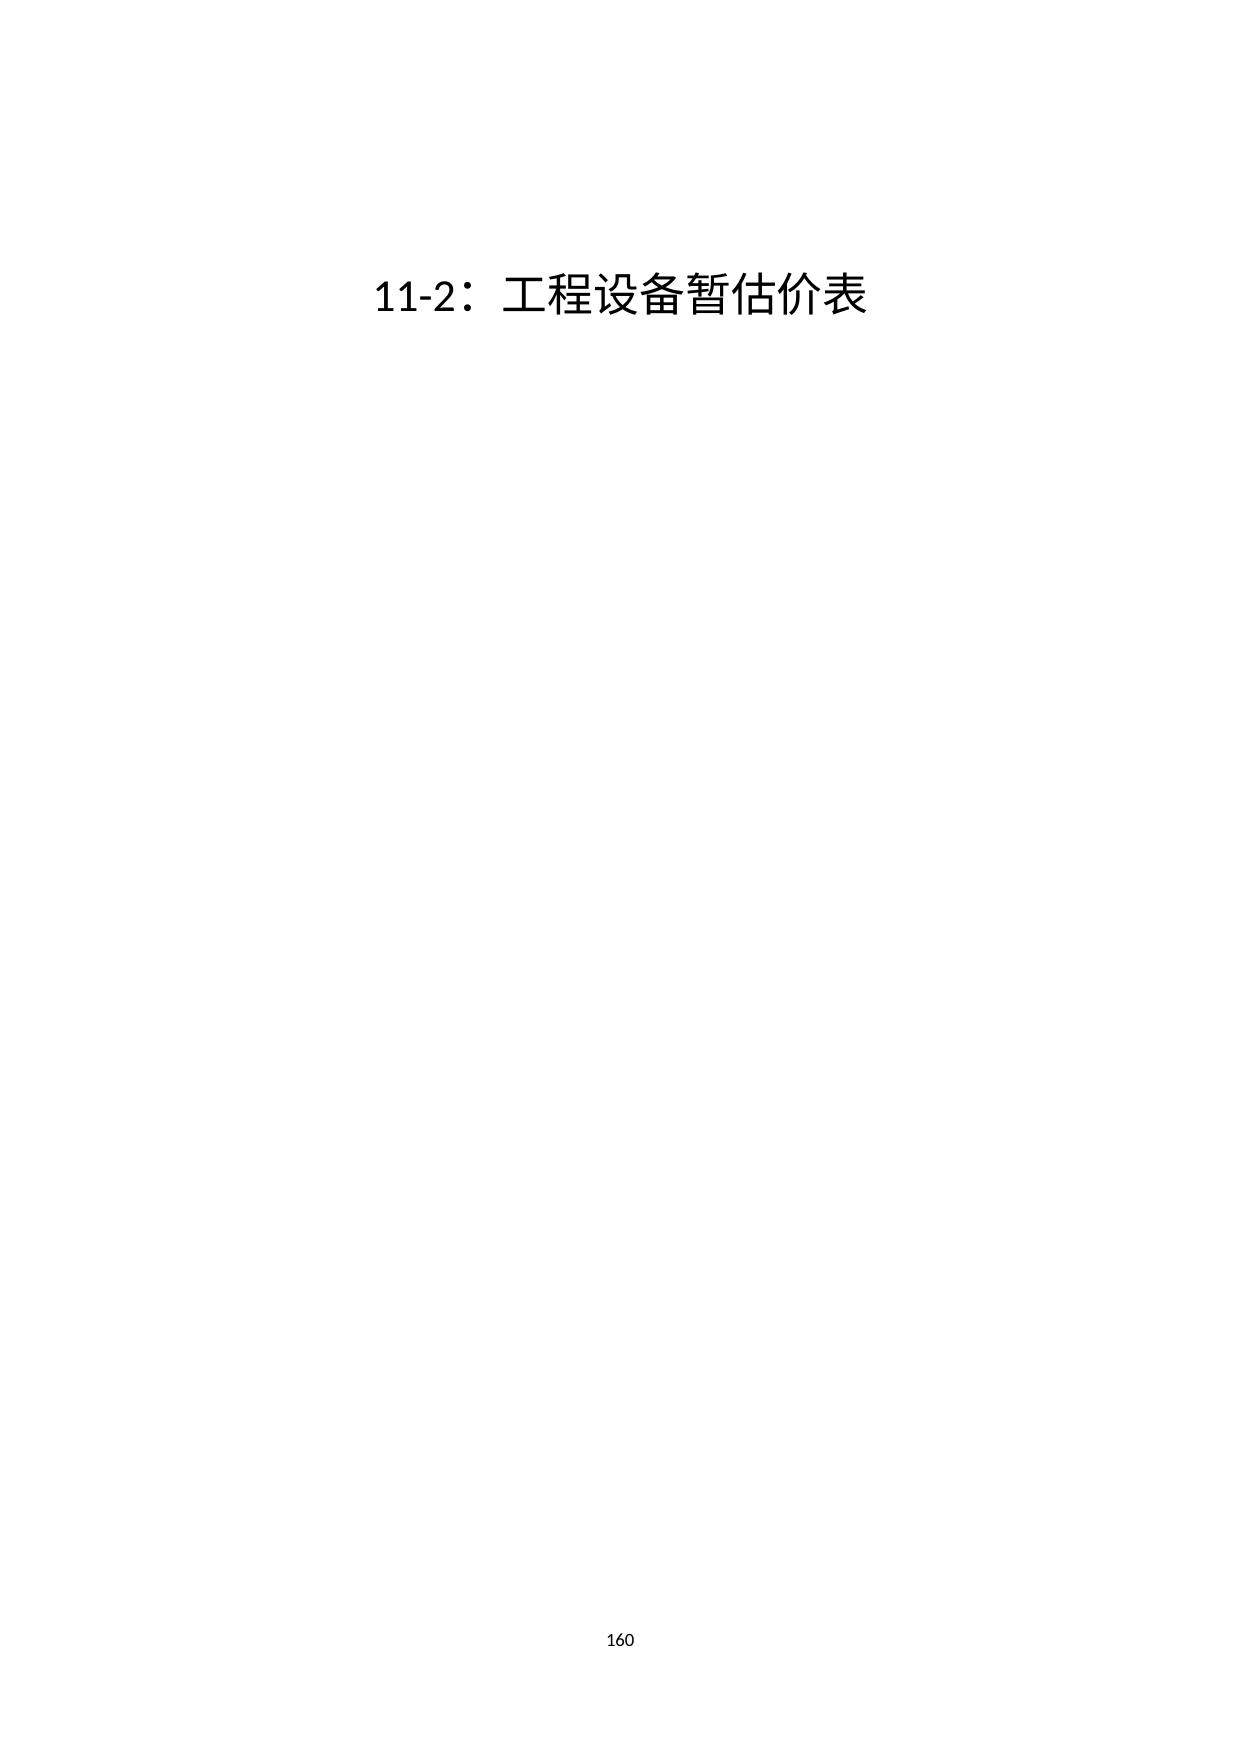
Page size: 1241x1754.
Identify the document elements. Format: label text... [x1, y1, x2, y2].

text 11-2：工程设备暂估价表 [148, 243, 1093, 341]
